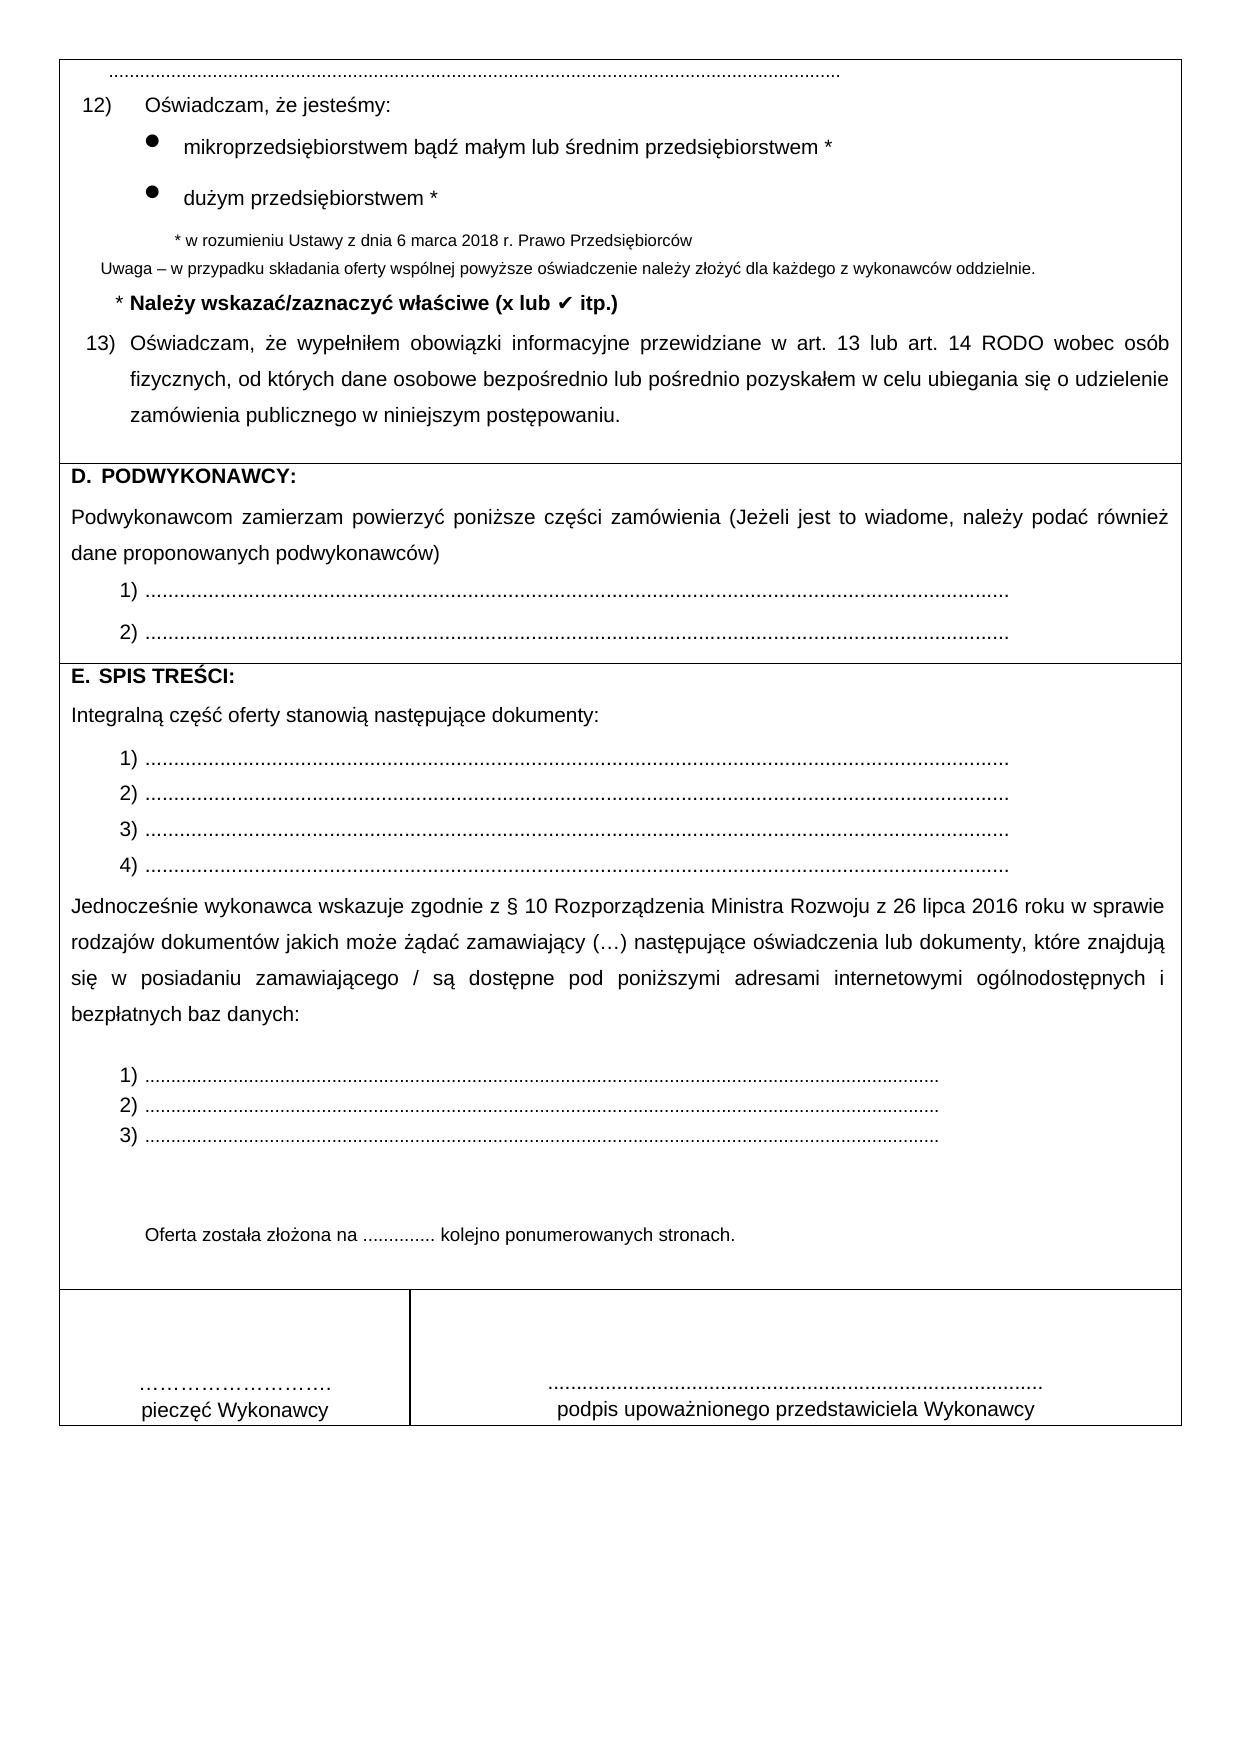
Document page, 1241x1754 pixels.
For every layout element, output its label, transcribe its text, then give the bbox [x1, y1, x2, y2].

table_cell ………………………. pieczęć Wykonawcy [60, 1290, 409, 1425]
table_cell D. PODWYKONAWCY: Podwykonawcom zamierzam powierzyć poniższe części zamówienia (Jeżeli jest to wiadome, należy podać również dane proponowanych podwykonawców) ...................................................................................................................................................... ...................................................................................................................................................... [60, 464, 1181, 663]
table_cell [60, 60, 1181, 463]
table_cell E. SPIS TREŚCI: Integralną część oferty stanowią następujące dokumenty: ...................................................................................................................................................... ...................................................................................................................................................... ...................................................................................................................................................... ...................................................................................................................................................... Jednocześnie wykonawca wskazuje zgodnie z § 10 Rozporządzenia Ministra Rozwoju z 26 lipca 2016 roku w sprawie rodzajów dokumentów jakich może żądać zamawiający (…) następujące oświadczenia lub dokumenty, które znajdują się w posiadaniu zamawiającego / są dostępne pod poniższymi adresami internetowymi ogólnodostępnych i bezpłatnych baz danych: ......................................................................................................................................................... ......................................................................................................................................................... ......................................................................................................................................................... Oferta została złożona na .............. kolejno ponumerowanych stronach. [60, 664, 1181, 1289]
table_cell ...................................................................................... podpis upoważnionego przedstawiciela Wykonawcy [411, 1290, 1181, 1425]
